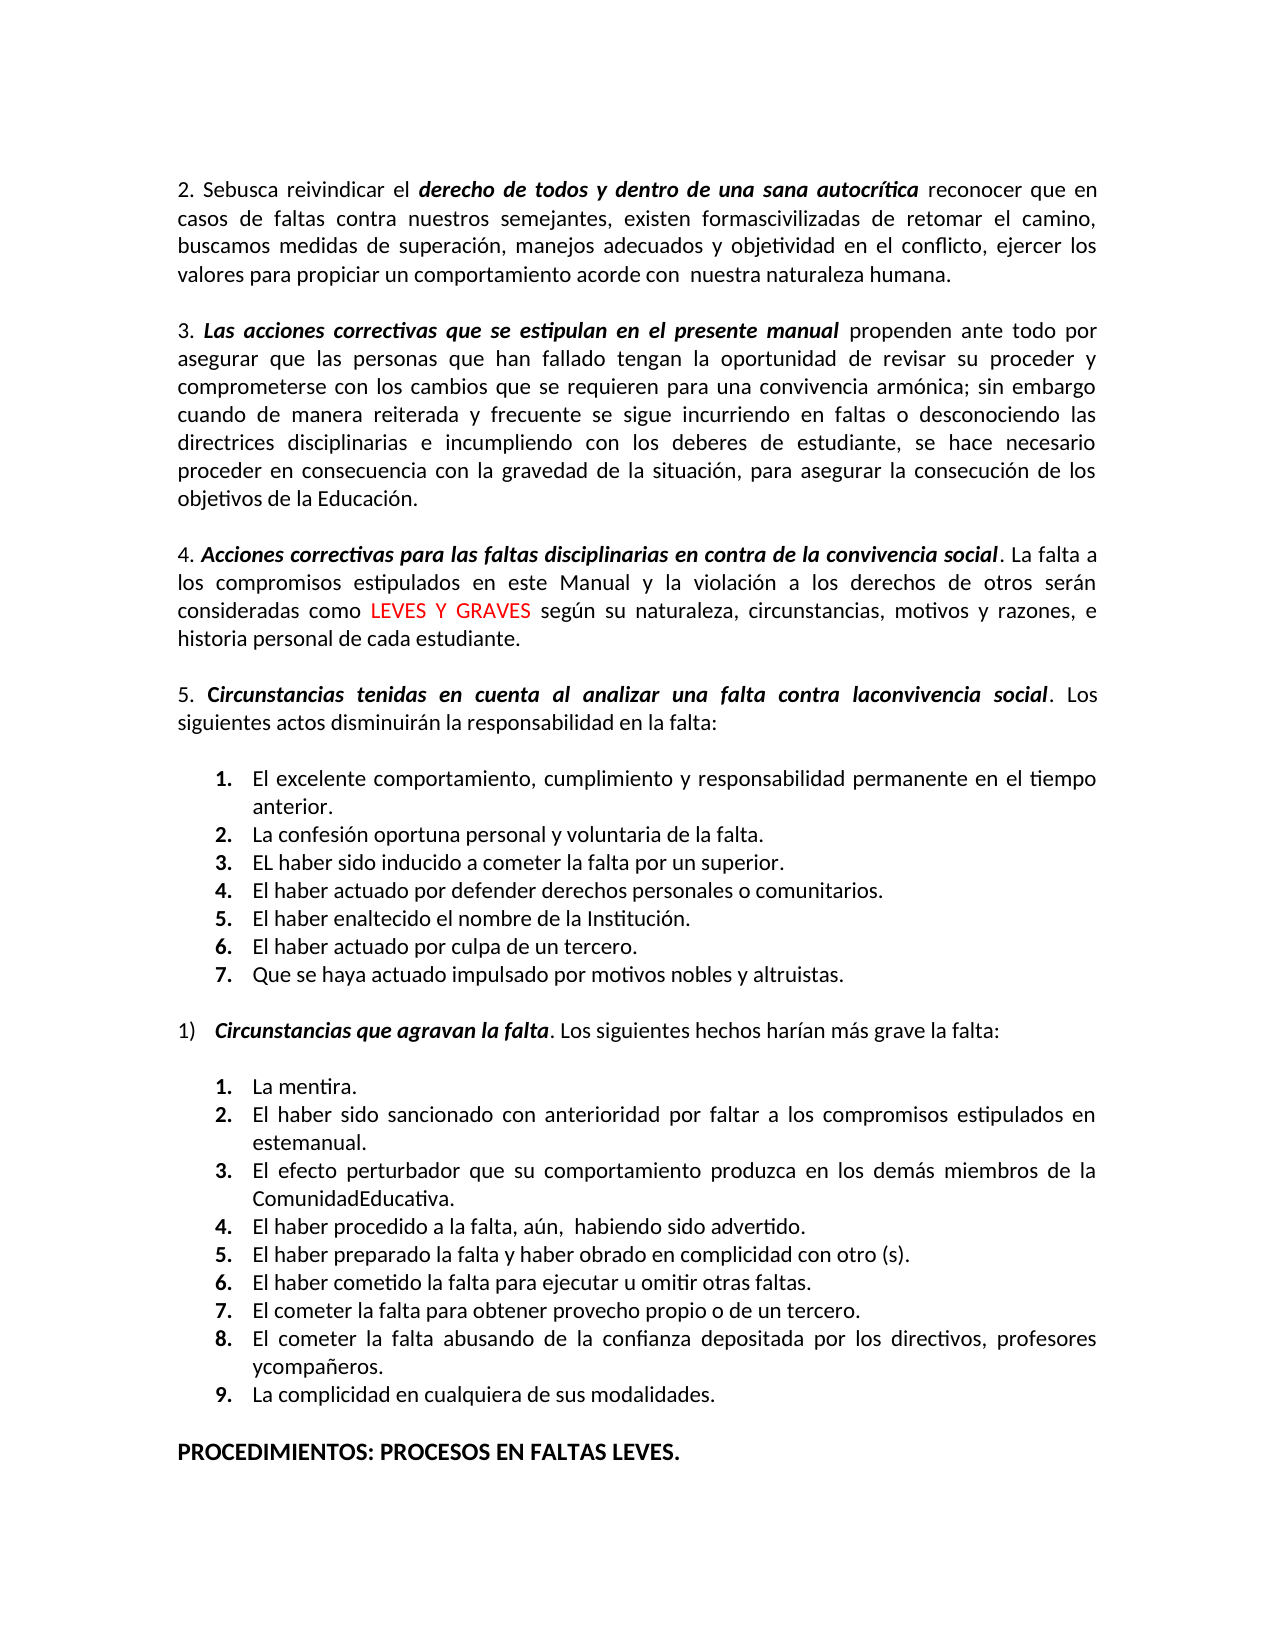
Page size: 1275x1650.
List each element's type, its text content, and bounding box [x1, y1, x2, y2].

list La mentira. [215, 1072, 1098, 1100]
text 5. Circunstancias tenidas en cuenta al analizar una falta contra laconvivencia social. Los siguientes actos disminuirán la responsabilidad en la falta: [177, 680, 1098, 736]
list El excelente comportamiento, cumplimiento y responsabilidad permanente en el tiempo anterior. [215, 764, 1098, 820]
text 3. Las acciones correctivas que se estipulan en el presente manual propenden ante todo por asegurar que las personas que han fallado tengan la oportunidad de revisar su proceder y comprometerse con los cambios que se requieren para una convivencia armónica; sin embargo cuando de manera reiterada y frecuente se sigue incurriendo en faltas o desconociendo las directrices disciplinarias e incumpliendo con los deberes de estudiante, se hace necesario proceder en consecuencia con la gravedad de la situación, para asegurar la consecución de los objetivos de la Educación. [177, 316, 1098, 512]
list El haber procedido a la falta, aún, habiendo sido advertido. [215, 1212, 1098, 1240]
list El haber cometido la falta para ejecutar u omitir otras faltas. [215, 1268, 1098, 1296]
list El haber actuado por culpa de un tercero. [215, 932, 1098, 960]
text PROCEDIMIENTOS: PROCESOS EN FALTAS LEVES. [177, 1437, 1098, 1467]
text 4. Acciones correctivas para las faltas disciplinarias en contra de la convivencia social. La falta a los compromisos estipulados en este Manual y la violación a los derechos de otros serán consideradas como LEVES Y GRAVES según su naturaleza, circunstancias, motivos y razones, e historia personal de cada estudiante. [177, 540, 1098, 652]
list La complicidad en cualquiera de sus modalidades. [215, 1381, 1098, 1408]
list EL haber sido inducido a cometer la falta por un superior. [215, 848, 1098, 876]
list El haber sido sancionado con anterioridad por faltar a los compromisos estipulados en estemanual. [215, 1100, 1098, 1156]
list La confesión oportuna personal y voluntaria de la falta. [215, 820, 1098, 848]
list El cometer la falta abusando de la confianza depositada por los directivos, profesores ycompañeros. [215, 1324, 1098, 1381]
text 2. Sebusca reivindicar el derecho de todos y dentro de una sana autocrítica reconocer que en casos de faltas contra nuestros semejantes, existen formascivilizadas de retomar el camino, buscamos medidas de superación, manejos adecuados y objetividad en el conflicto, ejercer los valores para propiciar un comportamiento acorde con nuestra naturaleza humana. [177, 176, 1098, 288]
list Circunstancias que agravan la falta. Los siguientes hechos harían más grave la falta: [177, 1016, 1098, 1044]
list El haber actuado por defender derechos personales o comunitarios. [215, 876, 1098, 904]
list El haber preparado la falta y haber obrado en complicidad con otro (s). [215, 1240, 1098, 1268]
list El haber enaltecido el nombre de la Institución. [215, 904, 1098, 932]
list El efecto perturbador que su comportamiento produzca en los demás miembros de la ComunidadEducativa. [215, 1156, 1098, 1212]
list Que se haya actuado impulsado por motivos nobles y altruistas. [215, 960, 1098, 988]
list El cometer la falta para obtener provecho propio o de un tercero. [215, 1296, 1098, 1324]
